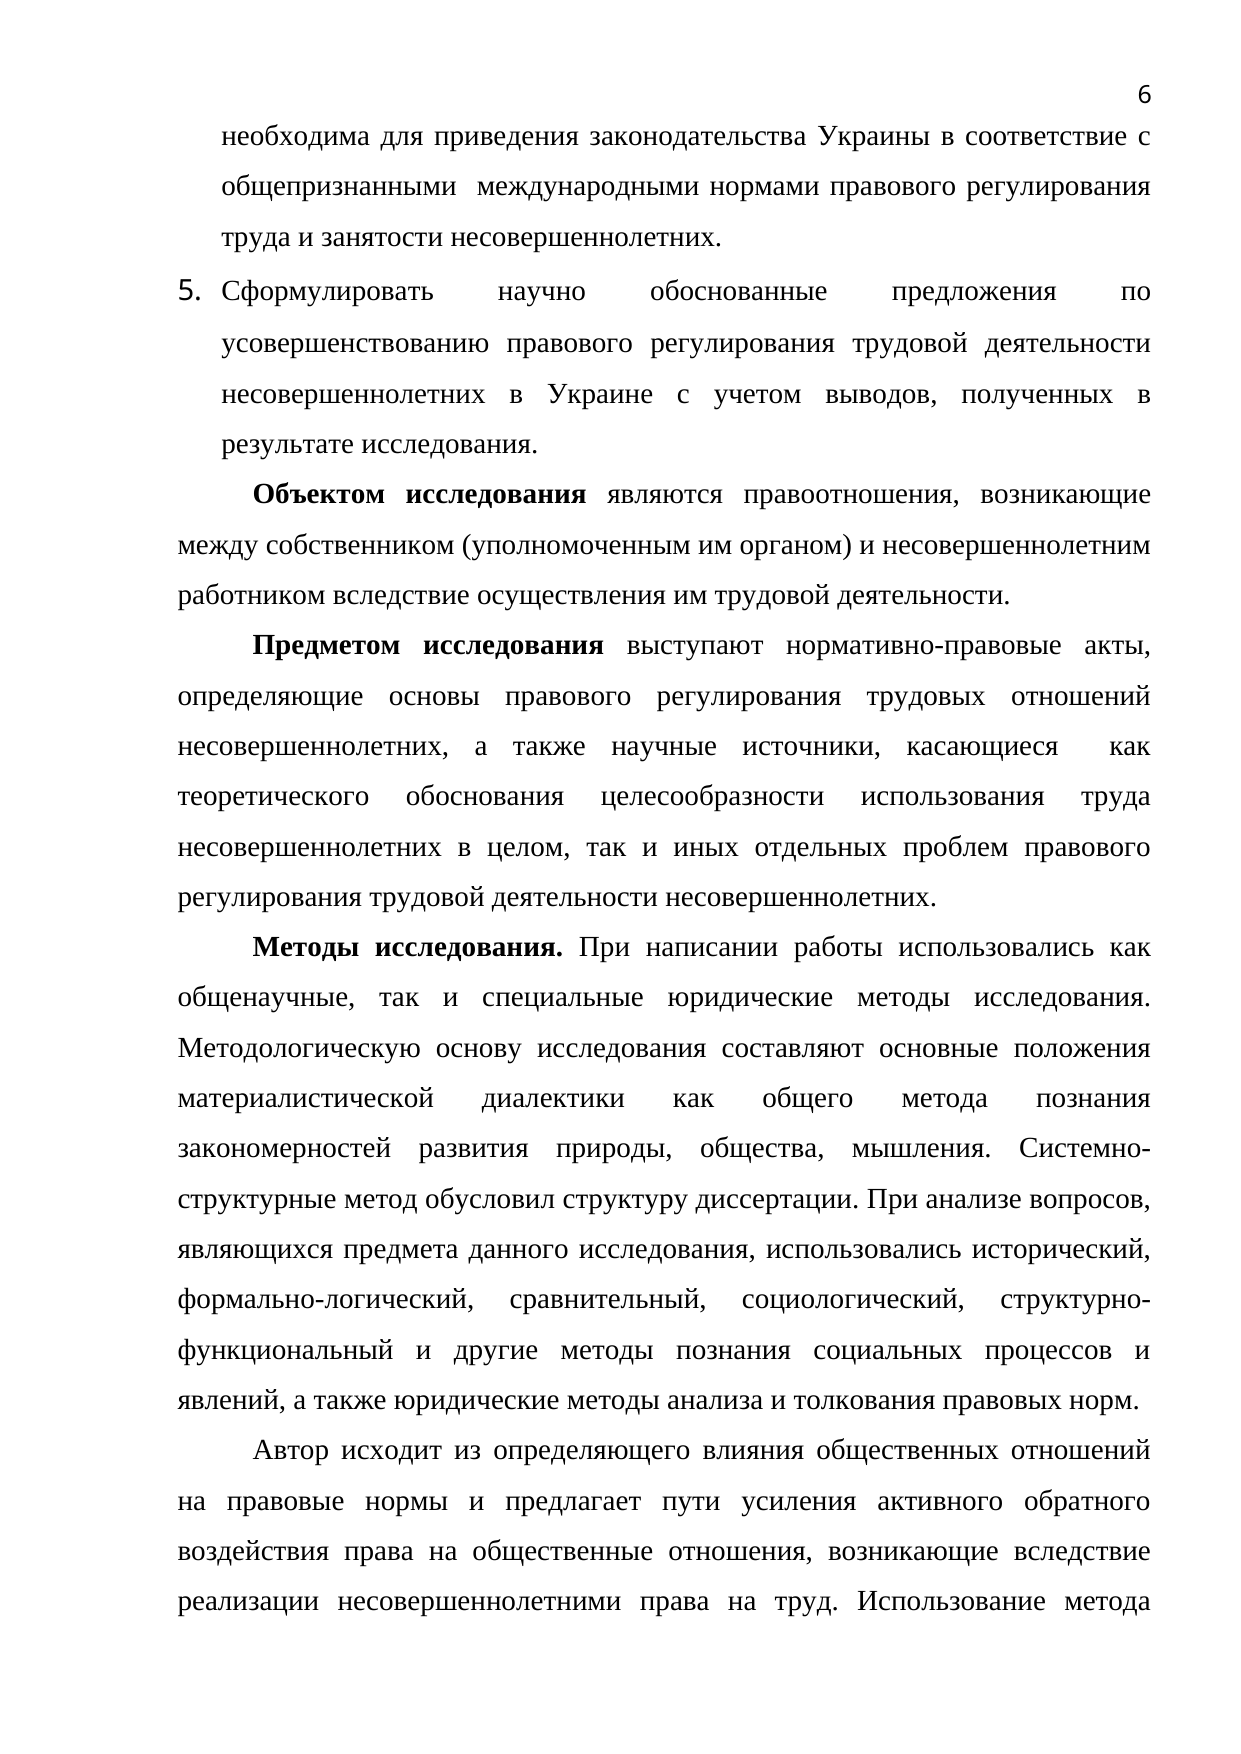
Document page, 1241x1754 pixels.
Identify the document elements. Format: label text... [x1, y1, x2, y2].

text Объектом исследования являются правоотношения, возникающие между собственником (уполномоченным им органом) и несовершеннолетним работником вследствие осуществления им трудовой деятельности. [177, 476, 1152, 611]
text Предметом исследования выступают нормативно-правовые акты, определяющие основы правового регулирования трудовых отношений несовершеннолетних, а также научные источники, касающиеся как теоретического обоснования целесообразности использования труда несовершеннолетних в целом, так и иных отдельных проблем правового регулирования трудовой деятельности несовершеннолетних. [177, 627, 1152, 912]
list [177, 118, 1152, 252]
list Сформулировать научно обоснованные предложения по усовершенствованию правового регулирования трудовой деятельности несовершеннолетних в Украине с учетом выводов, полученных в результате исследования. [177, 269, 1152, 460]
text Методы исследования. При написании работы использовались как общенаучные, так и специальные юридические методы исследования. Методологическую основу исследования составляют основные положения материалистической диалектики как общего метода познания закономерностей развития природы, общества, мышления. Системно-структурные метод обусловил структуру диссертации. При анализе вопросов, являющихся предмета данного исследования, использовались исторический, формально-логический, сравнительный, социологический, структурно-функциональный и другие методы познания социальных процессов и явлений, а также юридические методы анализа и толкования правовых норм. [177, 929, 1152, 1416]
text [177, 1432, 1152, 1617]
